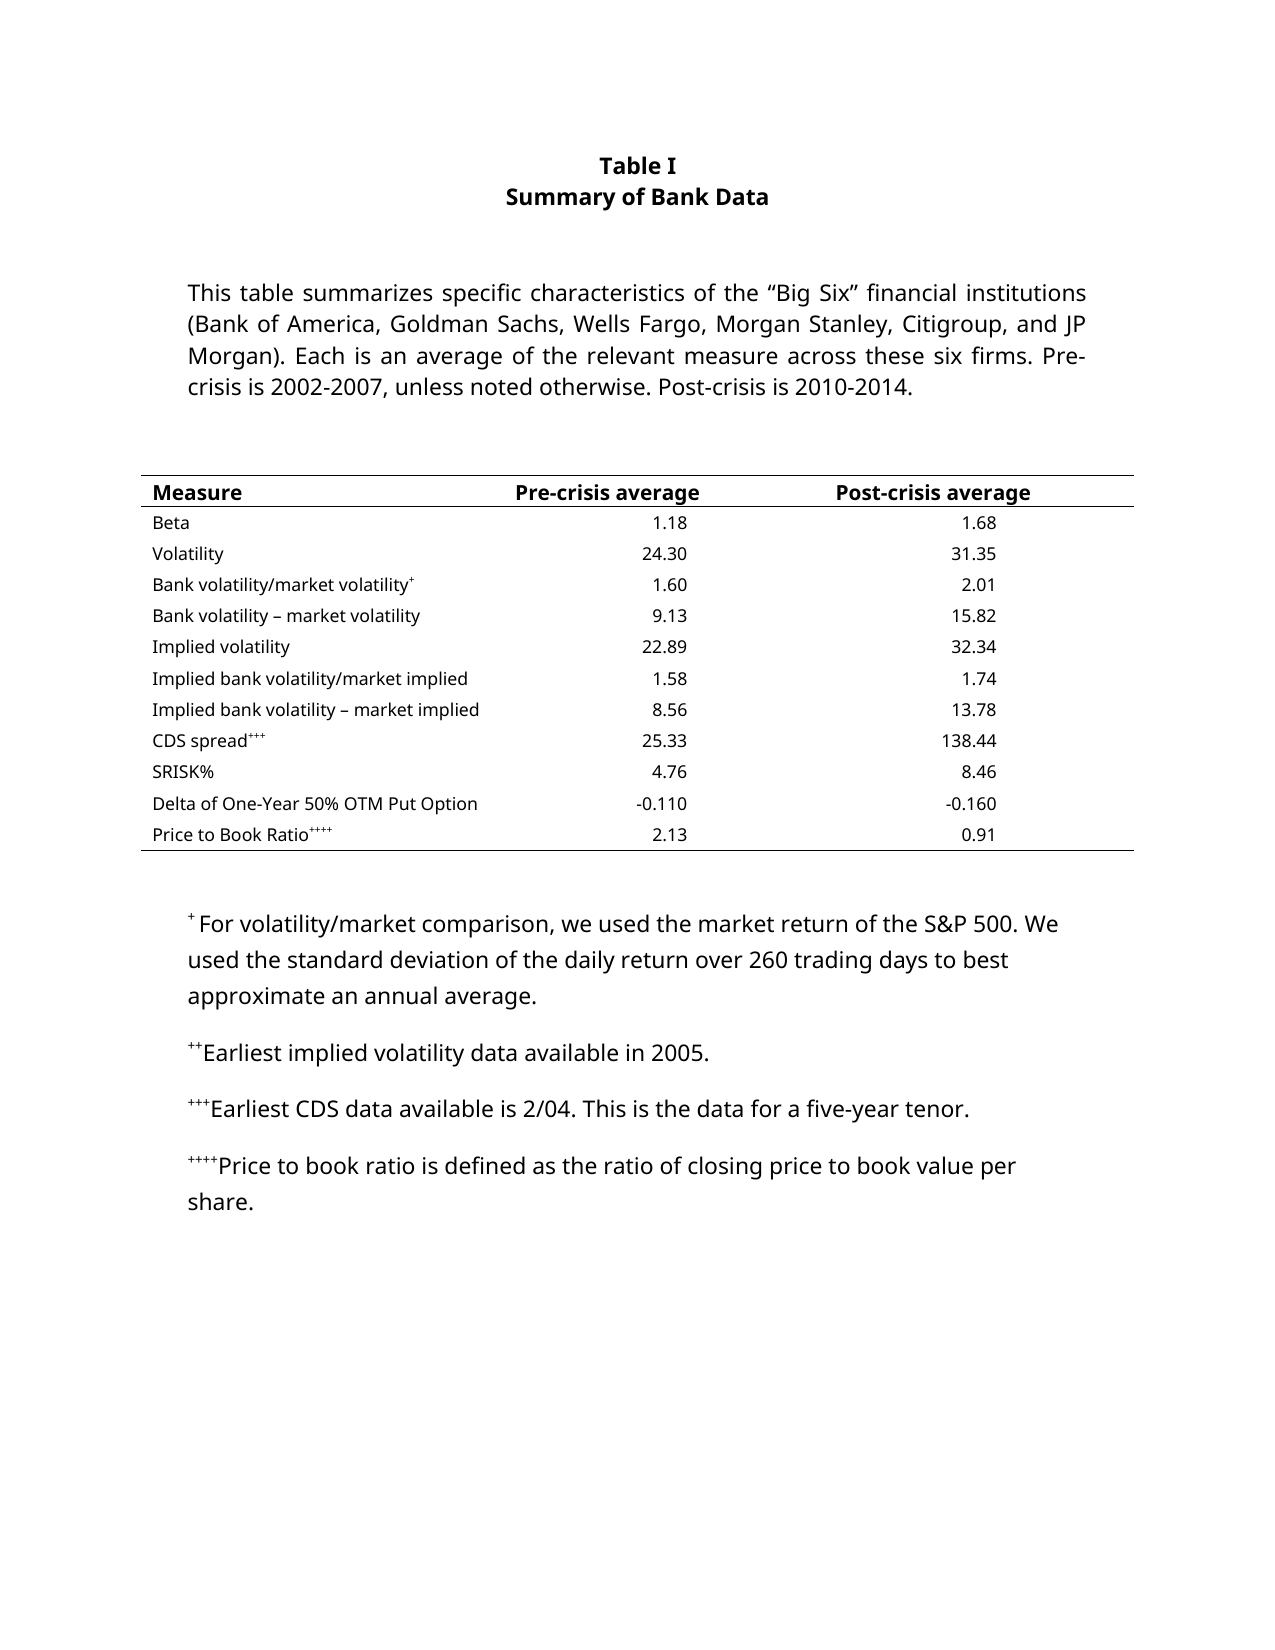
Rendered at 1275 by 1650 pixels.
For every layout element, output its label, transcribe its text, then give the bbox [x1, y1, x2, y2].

table_cell 1.68 [824, 507, 1134, 537]
table_cell 138.44 [824, 725, 1134, 756]
table_cell 24.30 [504, 538, 824, 569]
table_cell 2.13 [504, 819, 824, 850]
table_cell -0.110 [504, 788, 824, 819]
table_cell 1.58 [504, 663, 824, 694]
table_cell 8.46 [824, 756, 1134, 787]
table_cell 1.74 [824, 663, 1134, 694]
table_cell Bank volatility – market volatility [141, 600, 504, 631]
table_cell 22.89 [504, 631, 824, 662]
table_cell SRISK% [141, 756, 504, 787]
table_cell -0.160 [824, 788, 1134, 819]
text ++++Price to book ratio is defined as the ratio of closing price to book value per share. [187, 1150, 1087, 1217]
text + For volatility/market comparison, we used the market return of the S&P 500. We used the standard deviation of the daily return over 260 trading days to best approximate an annual average. [187, 908, 1087, 1011]
table_cell CDS spread+++ [141, 725, 504, 756]
table_cell 32.34 [824, 631, 1134, 662]
table_cell 2.01 [824, 569, 1134, 600]
table_cell Implied volatility [141, 631, 504, 662]
table_header Pre-crisis average [504, 476, 824, 506]
text +++Earliest CDS data available is 2/04. This is the data for a five-year tenor. [187, 1093, 1087, 1124]
table_cell 25.33 [504, 725, 824, 756]
text This table summarizes specific characteristics of the “Big Six” financial institutions (Bank of America, Goldman Sachs, Wells Fargo, Morgan Stanley, Citigroup, and JP Morgan). Each is an average of the relevant measure across these six firms. Pre-crisis is 2002-2007, unless noted otherwise. Post-crisis is 2010-2014. [187, 277, 1087, 402]
table_header Post-crisis average [824, 476, 1134, 506]
table_cell Implied bank volatility/market implied [141, 663, 504, 694]
table_cell 1.18 [504, 507, 824, 537]
table_cell Price to Book Ratio++++ [141, 819, 504, 850]
table_cell Beta [141, 507, 504, 537]
table_cell 0.91 [824, 819, 1134, 850]
table_cell 31.35 [824, 538, 1134, 569]
table_cell Bank volatility/market volatility+ [141, 569, 504, 600]
table_cell 8.56 [504, 694, 824, 725]
table_header Measure [141, 476, 504, 506]
table_cell Delta of One-Year 50% OTM Put Option [141, 788, 504, 819]
text ++Earliest implied volatility data available in 2005. [187, 1036, 1087, 1068]
table_cell Volatility [141, 538, 504, 569]
table_cell 1.60 [504, 569, 824, 600]
table_cell Implied bank volatility – market implied [141, 694, 504, 725]
table_cell 4.76 [504, 756, 824, 787]
text Table I Summary of Bank Data [187, 150, 1087, 212]
table_cell 15.82 [824, 600, 1134, 631]
table_cell 13.78 [824, 694, 1134, 725]
table_cell 9.13 [504, 600, 824, 631]
